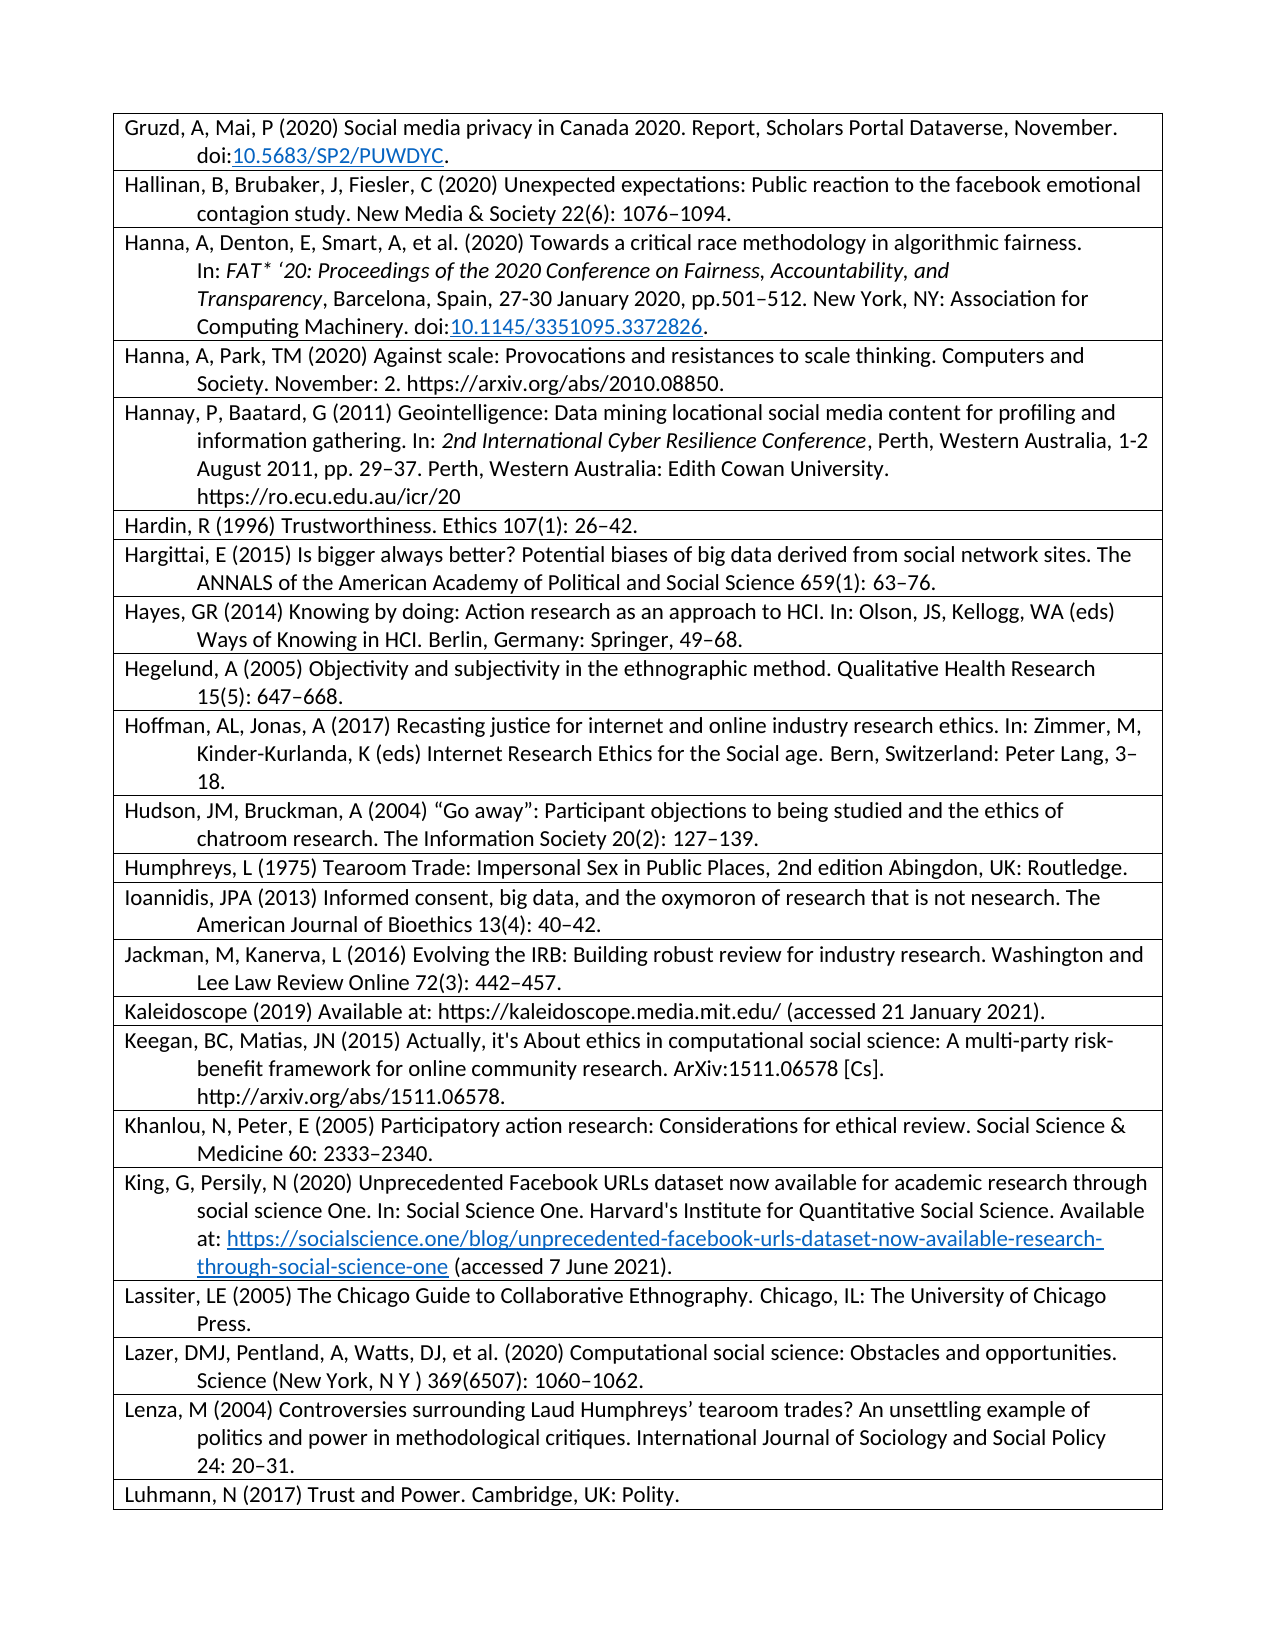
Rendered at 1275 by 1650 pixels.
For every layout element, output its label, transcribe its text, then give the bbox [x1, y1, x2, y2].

table_cell Lenza, M (2004) Controversies surrounding Laud Humphreys’ tearoom trades? An unsettling example of politics and power in methodological critiques. International Journal of Sociology and Social Policy 24: 20–31. [114, 1395, 1162, 1479]
table_cell Hudson, JM, Bruckman, A (2004) “Go away”: Participant objections to being studied and the ethics of chatroom research. The Information Society 20(2): 127–139. [114, 796, 1162, 852]
table_cell Hoffman, AL, Jonas, A (2017) Recasting justice for internet and online industry research ethics. In: Zimmer, M, Kinder-Kurlanda, K (eds) Internet Research Ethics for the Social age. Bern, Switzerland: Peter Lang, 3–18. [114, 711, 1162, 795]
table_cell Ioannidis, JPA (2013) Informed consent, big data, and the oxymoron of research that is not nesearch. The American Journal of Bioethics 13(4): 40–42. [114, 883, 1162, 939]
table_cell Hegelund, A (2005) Objectivity and subjectivity in the ethnographic method. Qualitative Health Research 15(5): 647–668. [114, 654, 1162, 710]
table_cell Hannay, P, Baatard, G (2011) Geointelligence: Data mining locational social media content for profiling and information gathering. In: 2nd International Cyber Resilience Conference, Perth, Western Australia, 1-2 August 2011, pp. 29–37. Perth, Western Australia: Edith Cowan University. https://ro.ecu.edu.au/icr/20 [114, 398, 1162, 510]
table_cell Humphreys, L (1975) Tearoom Trade: Impersonal Sex in Public Places, 2nd edition Abingdon, UK: Routledge. [114, 854, 1162, 882]
table_cell Hanna, A, Park, TM (2020) Against scale: Provocations and resistances to scale thinking. Computers and Society. November: 2. https://arxiv.org/abs/2010.08850. [114, 341, 1162, 397]
table_cell King, G, Persily, N (2020) Unprecedented Facebook URLs dataset now available for academic research through social science One. In: Social Science One. Harvard's Institute for Quantitative Social Science. Available at: https://socialscience.one/blog/unprecedented-facebook-urls-dataset-now-available-research-through-social-science-one (accessed 7 June 2021). [114, 1168, 1162, 1280]
table_cell Khanlou, N, Peter, E (2005) Participatory action research: Considerations for ethical review. Social Science & Medicine 60: 2333–2340. [114, 1111, 1162, 1167]
table_cell Lassiter, LE (2005) The Chicago Guide to Collaborative Ethnography. Chicago, IL: The University of Chicago Press. [114, 1281, 1162, 1337]
table_cell Luhmann, N (2017) Trust and Power. Cambridge, UK: Polity. [114, 1480, 1162, 1508]
table_cell Hallinan, B, Brubaker, J, Fiesler, C (2020) Unexpected expectations: Public reaction to the facebook emotional contagion study. New Media & Society 22(6): 1076–1094. [114, 171, 1162, 227]
table_cell Hardin, R (1996) Trustworthiness. Ethics 107(1): 26–42. [114, 511, 1162, 539]
table_cell Gruzd, A, Mai, P (2020) Social media privacy in Canada 2020. Report, Scholars Portal Dataverse, November. doi:10.5683/SP2/PUWDYC. [114, 114, 1162, 169]
table_cell Hargittai, E (2015) Is bigger always better? Potential biases of big data derived from social network sites. The ANNALS of the American Academy of Political and Social Science 659(1): 63–76. [114, 540, 1162, 596]
table_cell Jackman, M, Kanerva, L (2016) Evolving the IRB: Building robust review for industry research. Washington and Lee Law Review Online 72(3): 442–457. [114, 940, 1162, 996]
table_cell Kaleidoscope (2019) Available at: https://kaleidoscope.media.mit.edu/ (accessed 21 January 2021). [114, 997, 1162, 1025]
table_cell Keegan, BC, Matias, JN (2015) Actually, it's About ethics in computational social science: A multi-party risk-benefit framework for online community research. ArXiv:1511.06578 [Cs]. http://arxiv.org/abs/1511.06578. [114, 1026, 1162, 1110]
table_cell Hayes, GR (2014) Knowing by doing: Action research as an approach to HCI. In: Olson, JS, Kellogg, WA (eds) Ways of Knowing in HCI. Berlin, Germany: Springer, 49–68. [114, 597, 1162, 653]
table_cell Lazer, DMJ, Pentland, A, Watts, DJ, et al. (2020) Computational social science: Obstacles and opportunities. Science (New York, N Y ) 369(6507): 1060–1062. [114, 1338, 1162, 1394]
table_cell Hanna, A, Denton, E, Smart, A, et al. (2020) Towards a critical race methodology in algorithmic fairness. In: FAT* ‘20: Proceedings of the 2020 Conference on Fairness, Accountability, and Transparency, Barcelona, Spain, 27-30 January 2020, pp.501–512. New York, NY: Association for Computing Machinery. doi:10.1145/3351095.3372826. [114, 228, 1162, 340]
